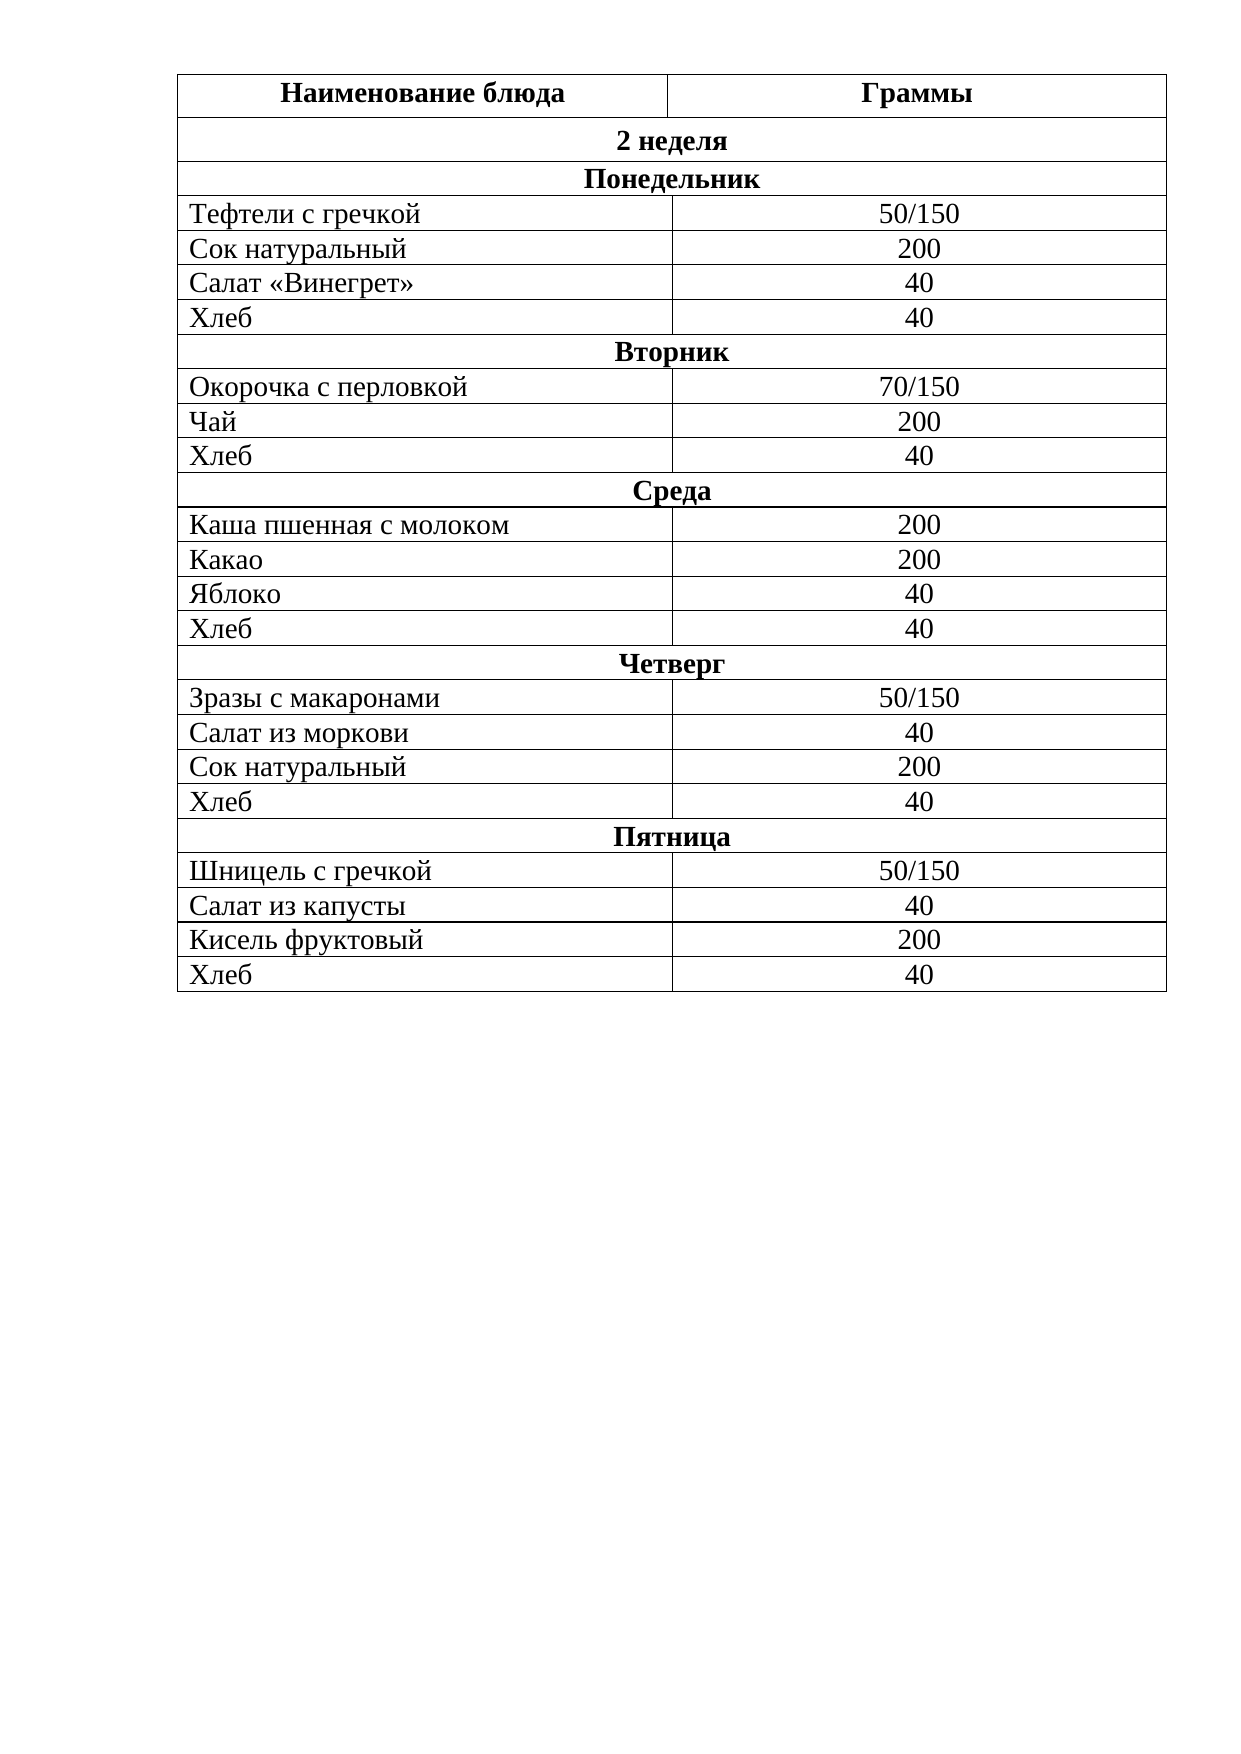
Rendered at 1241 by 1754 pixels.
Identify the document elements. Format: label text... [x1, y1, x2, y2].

table_cell Зразы с макаронами [178, 680, 672, 714]
table_cell 2 неделя [178, 118, 1166, 161]
table_cell Четверг [178, 646, 1166, 679]
table_cell 40 [673, 784, 1166, 818]
table_cell Салат «Винегрет» [178, 265, 672, 299]
table_cell 50/150 [673, 853, 1166, 887]
table_cell 50/150 [673, 680, 1166, 714]
table_cell 70/150 [673, 369, 1166, 403]
table_cell 40 [673, 957, 1166, 991]
table_cell 40 [673, 611, 1166, 645]
table_cell Тефтели с гречкой [178, 196, 672, 230]
table_cell Пятница [178, 819, 1166, 852]
table_cell Шницель с гречкой [178, 853, 672, 887]
table_cell Понедельник [178, 162, 1166, 195]
table_cell 200 [673, 231, 1166, 264]
table_cell 200 [673, 404, 1166, 437]
table_cell 50/150 [673, 196, 1166, 230]
table_cell 200 [673, 923, 1166, 956]
table_cell Хлеб [178, 438, 672, 472]
table_cell 200 [673, 750, 1166, 783]
table_cell Хлеб [178, 611, 672, 645]
table_cell Салат из моркови [178, 715, 672, 748]
table_cell Среда [178, 473, 1166, 506]
table_cell 200 [673, 508, 1166, 541]
table_cell Хлеб [178, 300, 672, 333]
table_cell Хлеб [178, 957, 672, 991]
table_cell Кисель фруктовый [178, 923, 672, 956]
table_cell Сок натуральный [178, 750, 672, 783]
table_cell 40 [673, 577, 1166, 610]
table_cell Салат из капусты [178, 888, 672, 921]
table_cell Чай [178, 404, 672, 437]
table_cell 40 [673, 888, 1166, 921]
table_cell 40 [673, 715, 1166, 748]
table_cell 40 [673, 265, 1166, 299]
table_header Граммы [668, 75, 1166, 117]
table_cell 40 [673, 300, 1166, 333]
table_header Наименование блюда [178, 75, 667, 117]
table_cell Сок натуральный [178, 231, 672, 264]
table_cell Окорочка с перловкой [178, 369, 672, 403]
table_cell Вторник [178, 335, 1166, 368]
table_cell Какао [178, 542, 672, 576]
table_cell Хлеб [178, 784, 672, 818]
table_cell Яблоко [178, 577, 672, 610]
table_cell Каша пшенная с молоком [178, 508, 672, 541]
table_cell 40 [673, 438, 1166, 472]
table_cell 200 [673, 542, 1166, 576]
